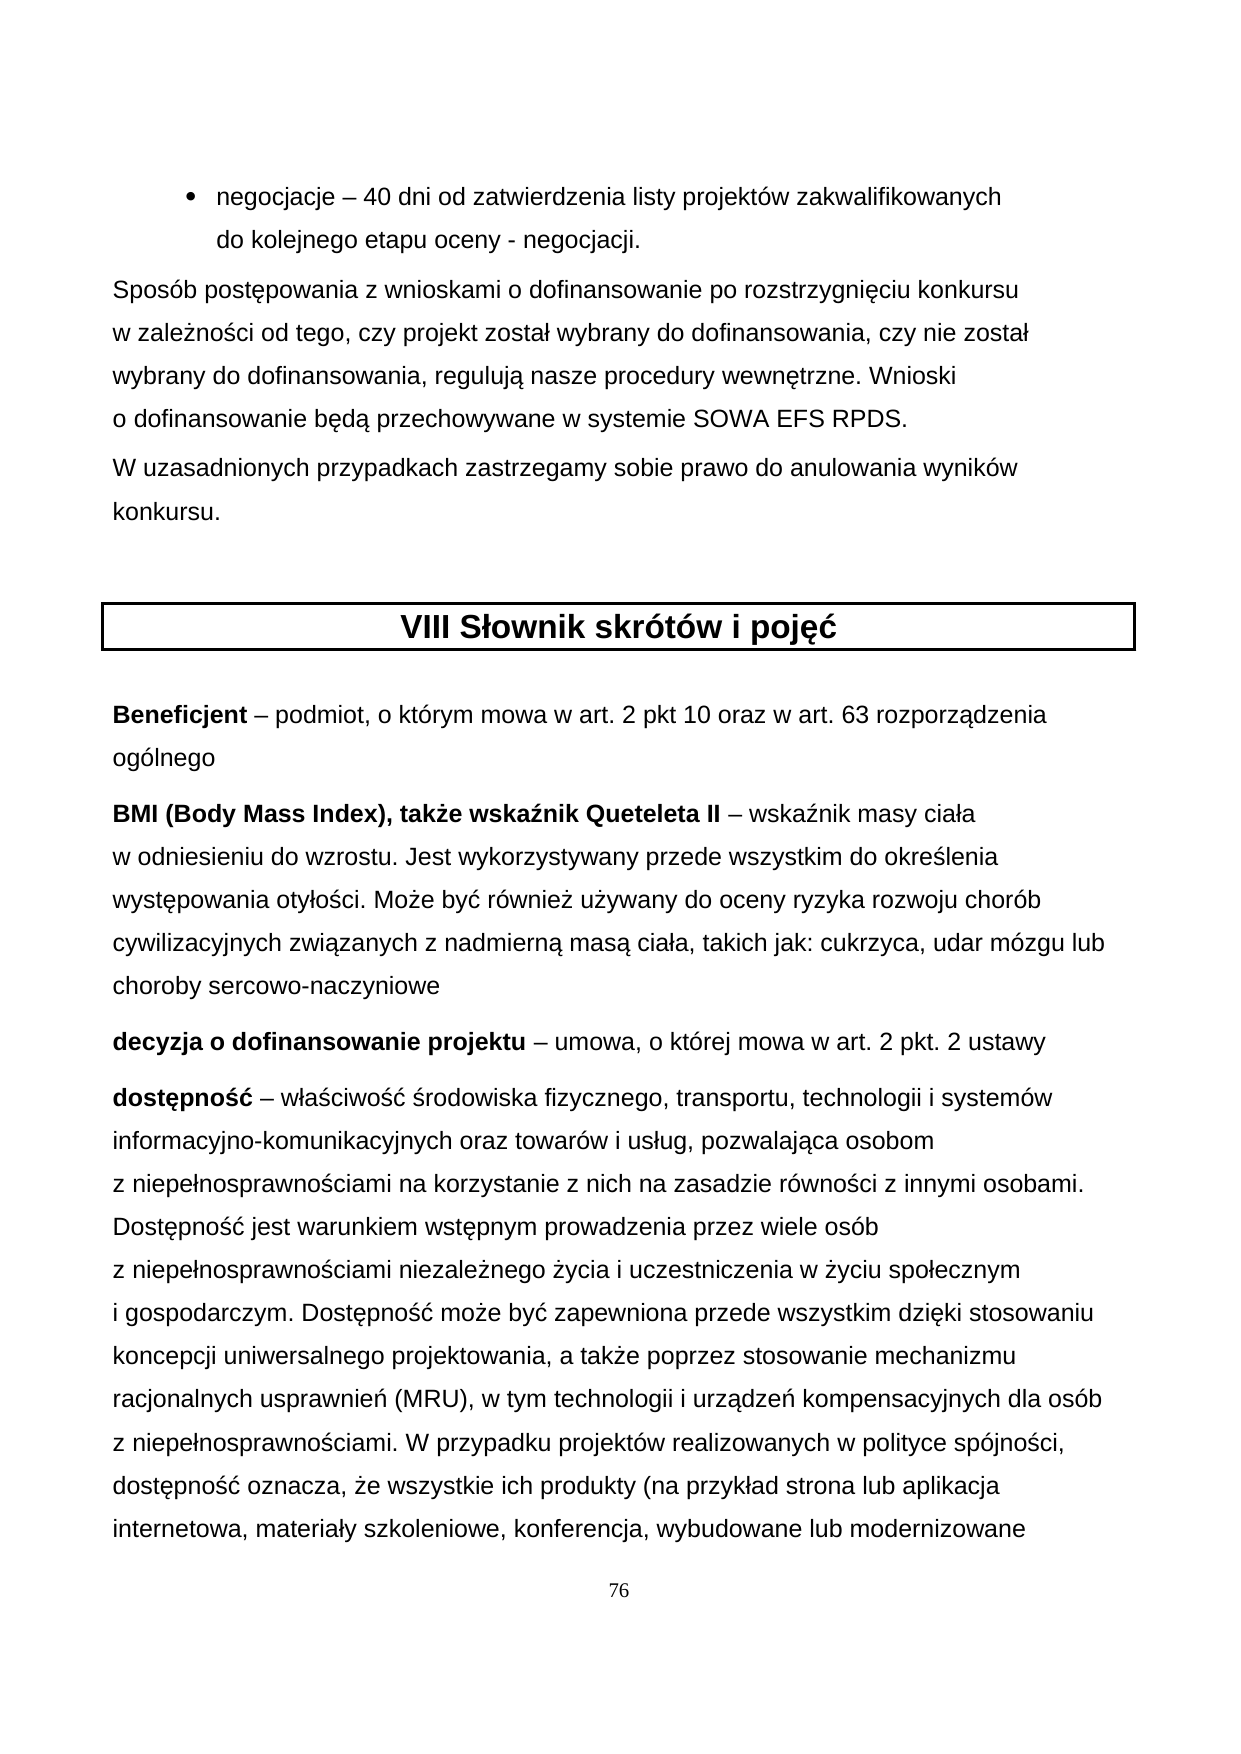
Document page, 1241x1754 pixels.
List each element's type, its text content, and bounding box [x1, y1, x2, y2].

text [112, 1082, 1125, 1542]
text Beneficjent – podmiot, o którym mowa w art. 2 pkt 10 oraz w art. 63 rozporządzenia ogólnego [112, 700, 1125, 772]
subtitle VIII Słownik skrótów i pojęć [104, 605, 1133, 648]
list negocjacje – 40 dni od zatwierdzenia listy projektów zakwalifikowanych do kolejnego etapu oceny - negocjacji. [186, 182, 1125, 254]
text W uzasadnionych przypadkach zastrzegamy sobie prawo do anulowania wyników konkursu. [112, 453, 1125, 525]
text Sposób postępowania z wnioskami o dofinansowanie po rozstrzygnięciu konkursu w zależności od tego, czy projekt został wybrany do dofinansowania, czy nie został wybrany do dofinansowania, regulują nasze procedury wewnętrzne. Wnioski o dofinansowanie będą przechowywane w systemie SOWA EFS RPDS. [112, 275, 1125, 433]
text BMI (Body Mass Index), także wskaźnik Queteleta II – wskaźnik masy ciała w odniesieniu do wzrostu. Jest wykorzystywany przede wszystkim do określenia występowania otyłości. Może być również używany do oceny ryzyka rozwoju chorób cywilizacyjnych związanych z nadmierną masą ciała, takich jak: cukrzyca, udar mózgu lub choroby sercowo-naczyniowe [112, 799, 1125, 1000]
text decyzja o dofinansowanie projektu – umowa, o której mowa w art. 2 pkt. 2 ustawy [112, 1027, 1125, 1056]
